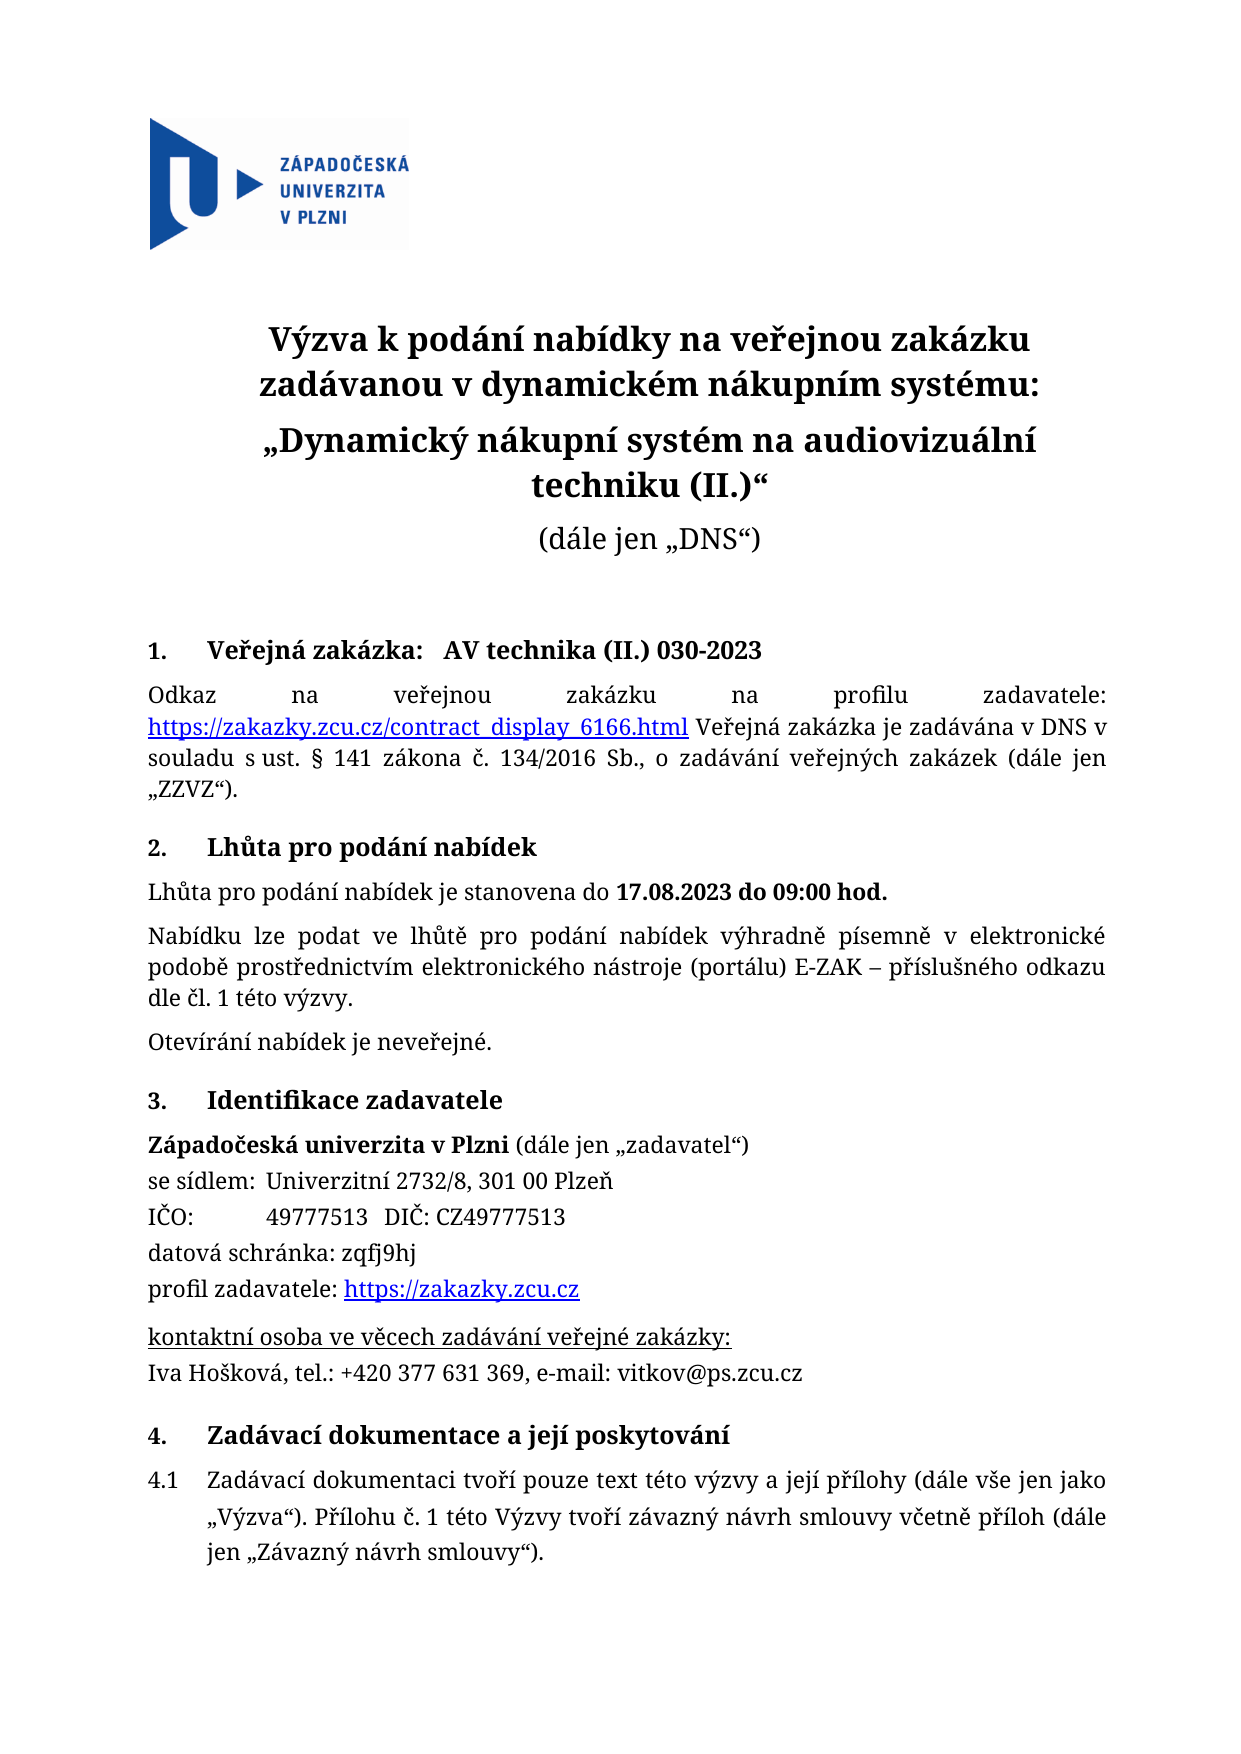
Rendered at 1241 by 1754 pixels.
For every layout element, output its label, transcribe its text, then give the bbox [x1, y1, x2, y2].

text kontaktní osoba ve věcech zadávání veřejné zakázky: [148, 1321, 1107, 1352]
subtitle Zadávací dokumentace a její poskytování [148, 1418, 1107, 1452]
subtitle Lhůta pro podání nabídek [148, 829, 1107, 863]
text Nabídku lze podat ve lhůtě pro podání nabídek výhradně písemně v elektronické podobě prostřednictvím elektronického nástroje (portálu) E-ZAK – příslušného odkazu dle čl. 1 této výzvy. [148, 920, 1107, 1013]
text „Dynamický nákupní systém na audiovizuální techniku (II.)“ [192, 417, 1107, 508]
text IČO: 49777513 DIČ: CZ49777513 [148, 1201, 1107, 1232]
text Výzva k podání nabídky na veřejnou zakázku zadávanou v dynamickém nákupním systému: [192, 316, 1107, 406]
subtitle Identifikace zadavatele [148, 1082, 1107, 1116]
text se sídlem: Univerzitní 2732/8, 301 00 Plzeň [148, 1165, 1107, 1196]
text datová schránka: zqfj9hj [148, 1237, 1107, 1268]
text Odkaz na veřejnou zakázku na profilu zadavatele: https://zakazky.zcu.cz/contract_display_6166.html Veřejná zakázka je zadávána v DNS v souladu s ust. § 141 zákona č. 134/2016 Sb., o zadávání veřejných zakázek (dále jen „ZZVZ“). [148, 679, 1107, 804]
list Zadávací dokumentaci tvoří pouze text této výzvy a její přílohy (dále vše jen jako „Výzva“). Přílohu č. 1 této Výzvy tvoří závazný návrh smlouvy včetně příloh (dále jen „Závazný návrh smlouvy“). [148, 1464, 1107, 1568]
text (dále jen „DNS“) [192, 518, 1107, 558]
picture [150, 118, 409, 250]
text Iva Hošková, tel.: +420 377 631 369, e-mail: vitkov@ps.zcu.cz [148, 1357, 1107, 1388]
text Otevírání nabídek je neveřejné. [148, 1026, 1107, 1057]
text Lhůta pro podání nabídek je stanovena do 17.08.2023 do 09:00 hod. [148, 876, 1107, 907]
text profil zadavatele: https://zakazky.zcu.cz [148, 1273, 1107, 1304]
text Západočeská univerzita v Plzni (dále jen „zadavatel“) [148, 1129, 1107, 1160]
subtitle Veřejná zakázka: AV technika (II.) 030-2023 [148, 633, 1107, 667]
